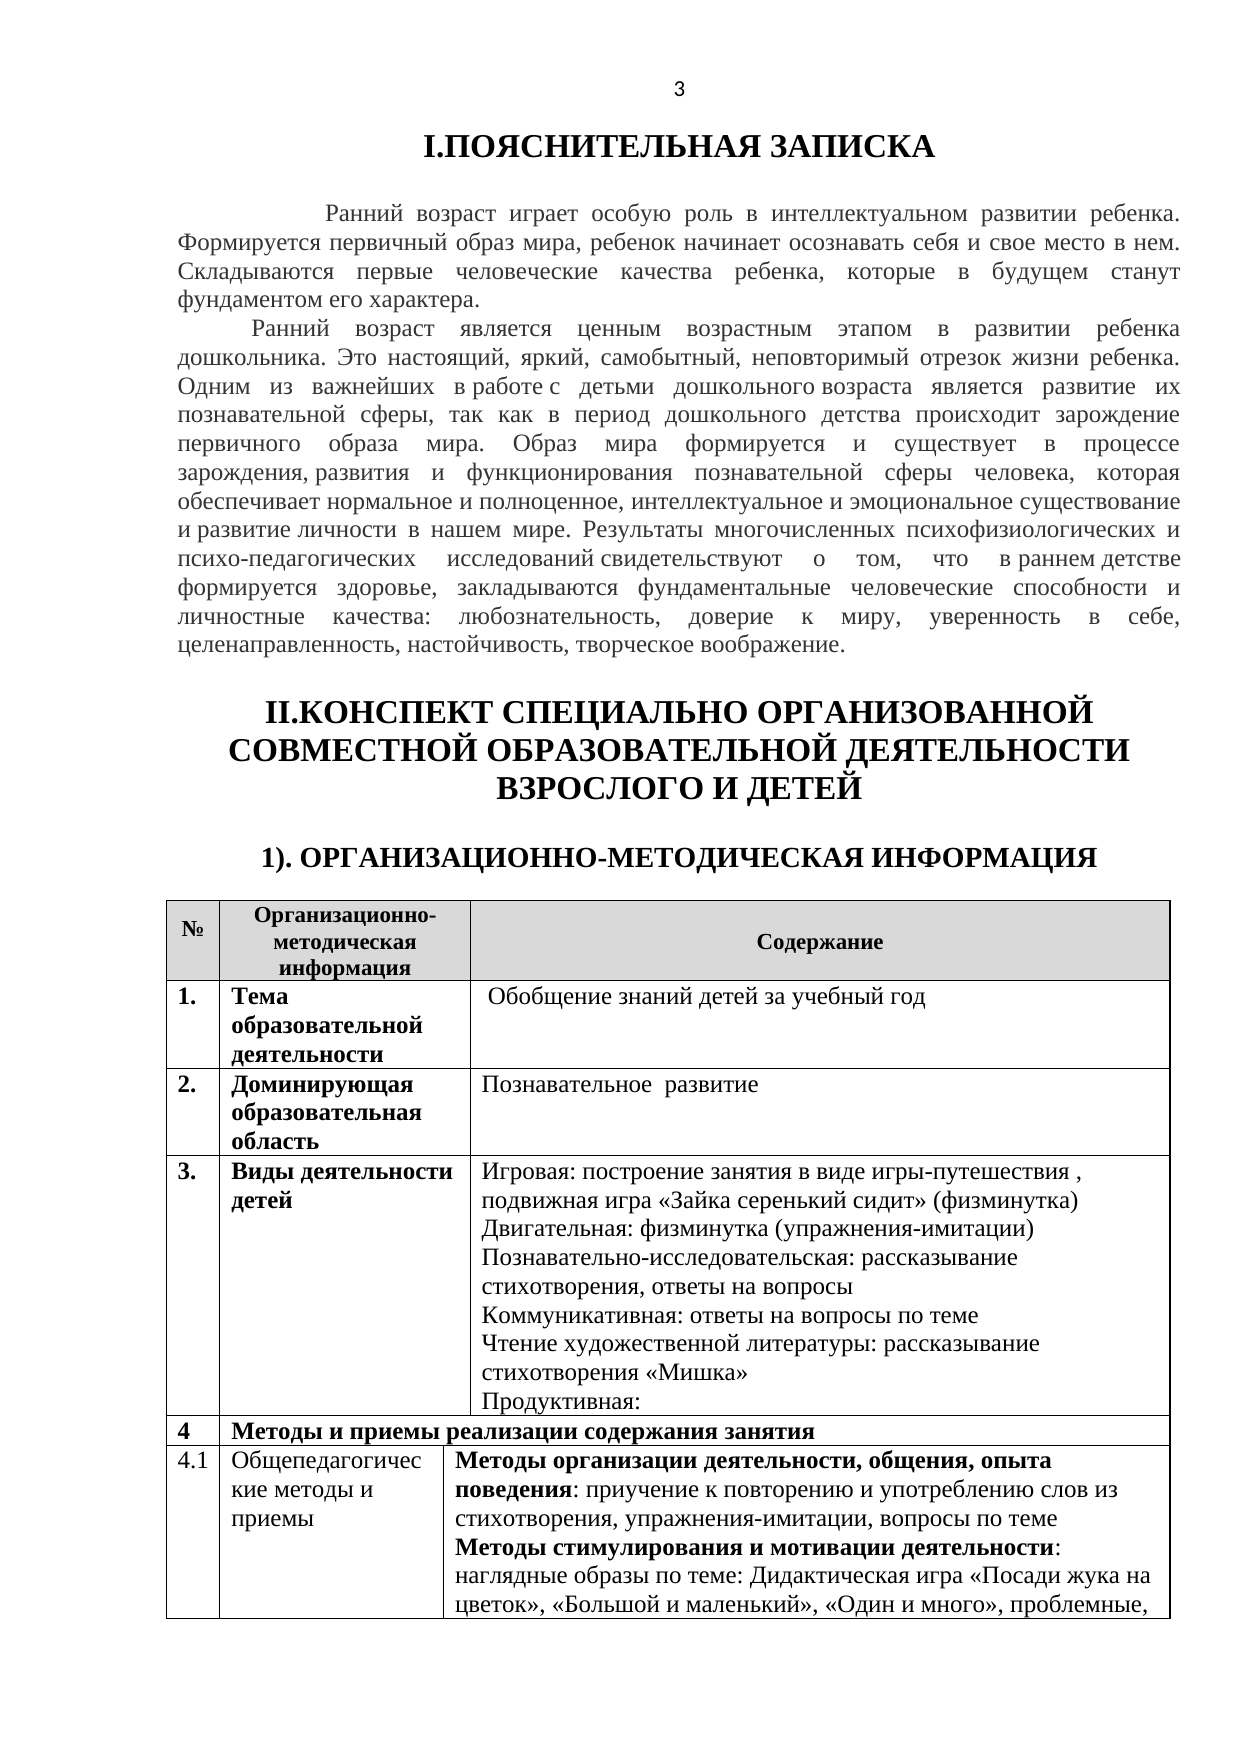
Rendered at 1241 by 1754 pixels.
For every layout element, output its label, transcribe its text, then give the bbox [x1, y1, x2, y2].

table_cell Виды деятельности детей [220, 1156, 470, 1415]
text 1). ОРГАНИЗАЦИОННО-МЕТОДИЧЕСКАЯ ИНФОРМАЦИЯ [177, 840, 1181, 874]
text I.ПОЯСНИТЕЛЬНАЯ ЗАПИСКА [177, 126, 1181, 165]
table_cell Познавательное развитие [471, 1069, 1169, 1155]
table_cell 1. [167, 981, 219, 1068]
table_cell 3. [167, 1156, 219, 1415]
table_header № [167, 901, 219, 980]
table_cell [220, 1446, 443, 1618]
text Ранний возраст является ценным возрастным этапом в развитии ребенка дошкольника. Это настоящий, яркий, самобытный, неповторимый отрезок жизни ребенка. Одним из важнейших в работе с детьми дошкольного возраста является развитие их познавательной сферы, так как в период дошкольного детства происходит зарождение первичного образа мира. Образ мира формируется и существует в процессе зарождения, развития и функционирования познавательной сферы человека, которая обеспечивает нормальное и полноценное, интеллектуальное и эмоциональное существование и развитие личности в нашем мире. Результаты многочисленных психофизиологических и психо-педагогических исследований свидетельствуют о том, что в раннем детстве формируется здоровье, закладываются фундаментальные человеческие способности и личностные качества: любознательность, доверие к миру, уверенность в себе, целенаправленность, настойчивость, творческое воображение. [177, 313, 1181, 658]
table_cell Игровая: построение занятия в виде игры-путешествия , подвижная игра «Зайка серенький сидит» (физминутка) Двигательная: физминутка (упражнения-имитации) Познавательно-исследовательская: рассказывание стихотворения, ответы на вопросы Коммуникативная: ответы на вопросы по теме Чтение художественной литературы: рассказывание стихотворения «Мишка» Продуктивная: [471, 1156, 1169, 1415]
table_cell 4.1 [167, 1446, 219, 1618]
table_cell Методы и приемы реализации содержания занятия [220, 1416, 1169, 1444]
text Ранний возраст играет особую роль в интеллектуальном развитии ребенка. Формируется первичный образ мира, ребенок начинает осознавать себя и свое место в нем. Складываются первые человеческие качества ребенка, которые в будущем станут фундаментом его характера. [177, 198, 1181, 313]
table_cell Тема образовательной деятельности [220, 981, 470, 1068]
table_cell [444, 1446, 1169, 1618]
table_header Содержание [471, 901, 1169, 980]
table_cell 4 [167, 1416, 219, 1444]
table_cell Обобщение знаний детей за учебный год [471, 981, 1169, 1068]
text II.КОНСПЕКТ СПЕЦИАЛЬНО ОРГАНИЗОВАННОЙ СОВМЕСТНОЙ ОБРАЗОВАТЕЛЬНОЙ ДЕЯТЕЛЬНОСТИ ВЗРОСЛОГО И ДЕТЕЙ [177, 692, 1181, 807]
table_header Организационно-методическая информация [220, 901, 470, 980]
table_cell 2. [167, 1069, 219, 1155]
table_cell Доминирующая образовательная область [220, 1069, 470, 1155]
